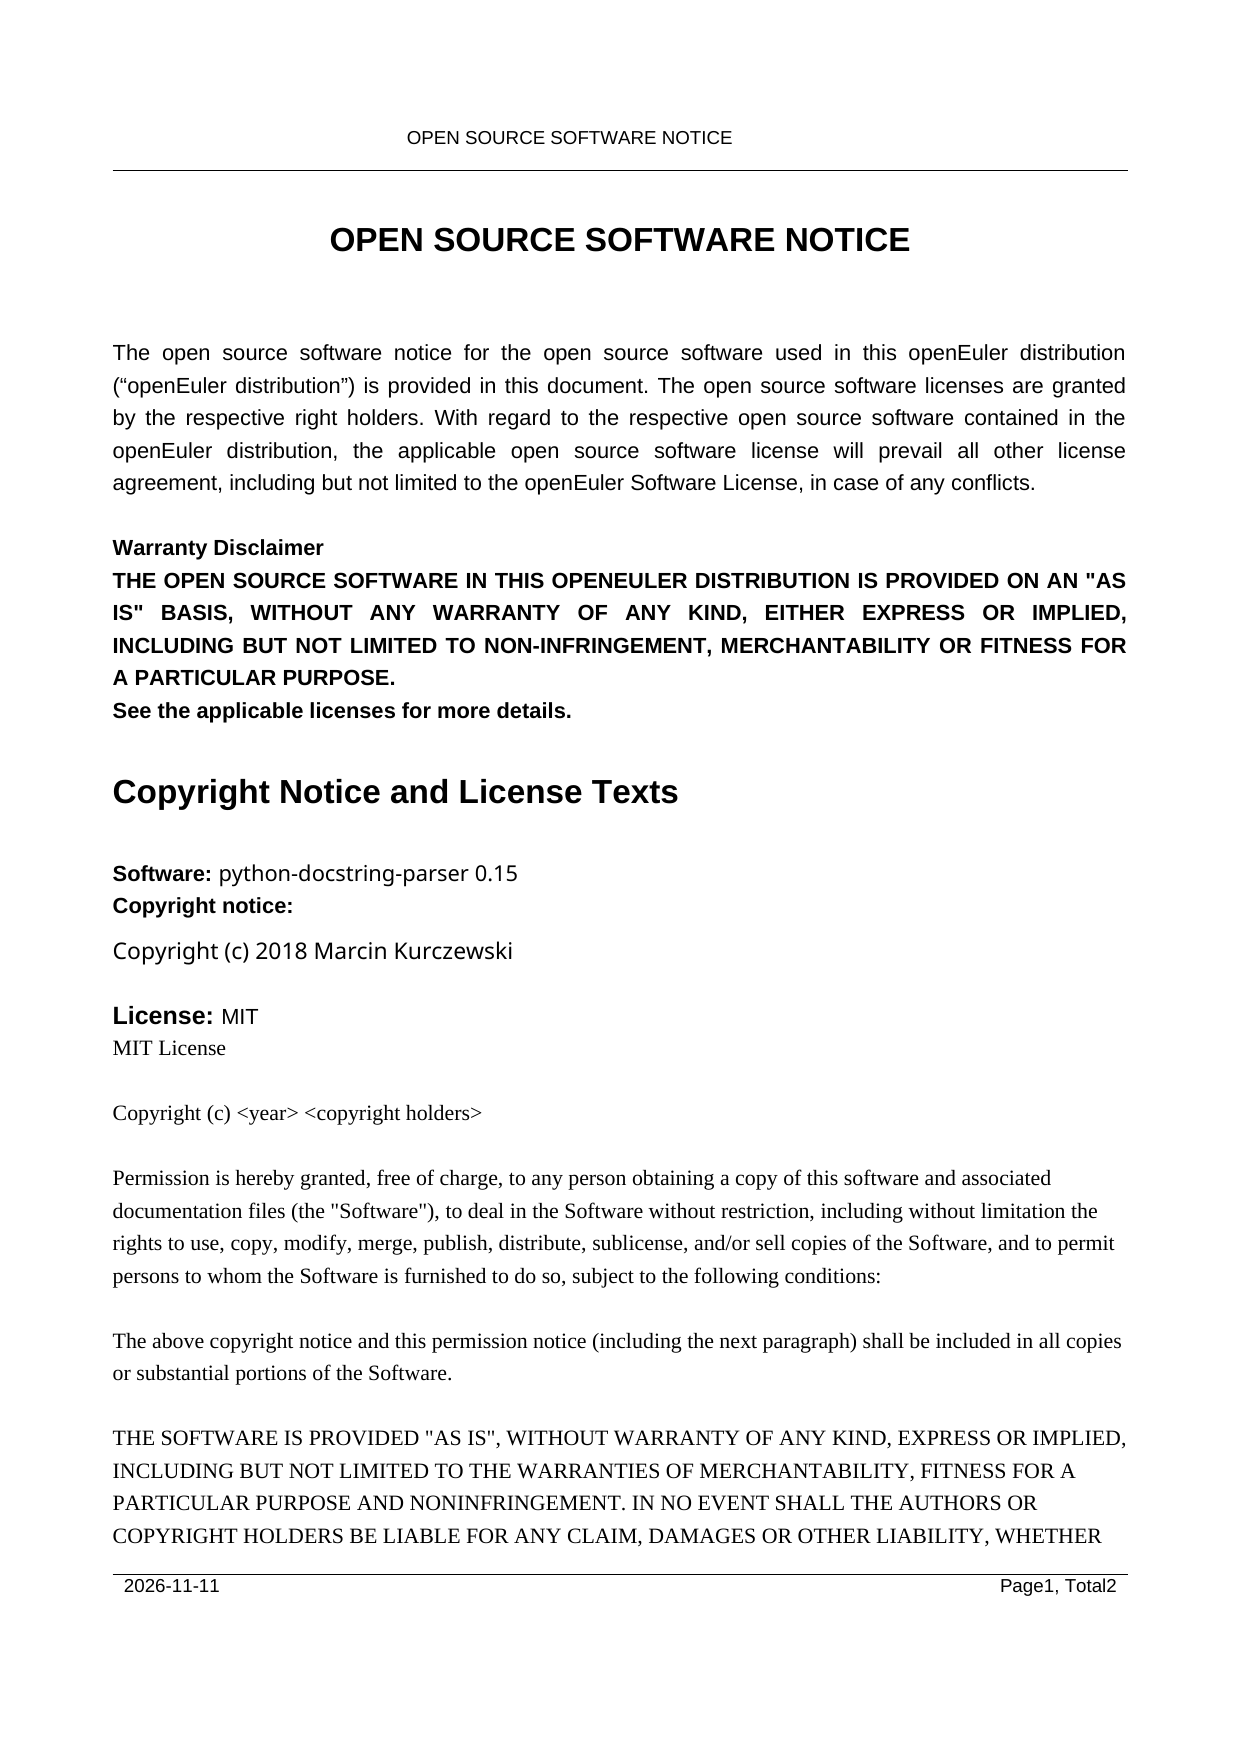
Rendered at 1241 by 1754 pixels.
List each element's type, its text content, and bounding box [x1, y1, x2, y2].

text Copyright (c) 2018 Marcin Kurczewski [112, 934, 1128, 999]
text Copyright Notice and License Texts [112, 759, 1128, 824]
text THE OPEN SOURCE SOFTWARE IN THIS OPENEULER DISTRIBUTION IS PROVIDED ON AN "AS IS" BASIS, WITHOUT ANY WARRANTY OF ANY KIND, EITHER EXPRESS OR IMPLIED, INCLUDING BUT NOT LIMITED TO NON-INFRINGEMENT, MERCHANTABILITY OR FITNESS FOR A PARTICULAR PURPOSE. See the applicable licenses for more details. [112, 564, 1128, 726]
text OPEN SOURCE SOFTWARE NOTICE [112, 206, 1128, 271]
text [112, 1031, 1128, 1551]
text The open source software notice for the open source software used in this openEuler distribution (“openEuler distribution”) is provided in this document. The open source software licenses are granted by the respective right holders. With regard to the respective open source software contained in the openEuler distribution, the applicable open source software license will prevail all other license agreement, including but not limited to the openEuler Software License, in case of any conflicts. [112, 336, 1128, 499]
text Warranty Disclaimer [112, 531, 1128, 564]
title Software: python-docstring-parser 0.15 [112, 856, 1128, 889]
text Copyright notice: [112, 889, 1128, 921]
text License: MIT [112, 999, 1128, 1031]
